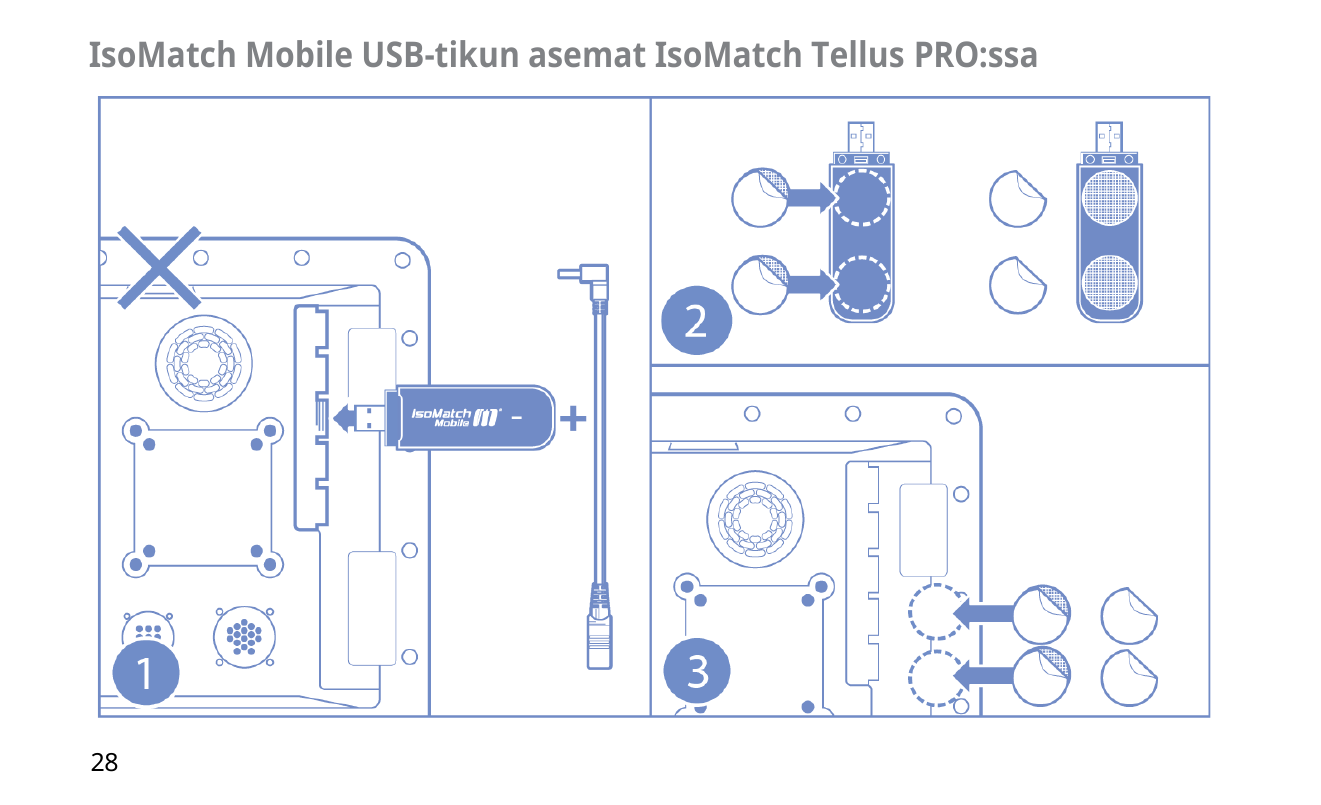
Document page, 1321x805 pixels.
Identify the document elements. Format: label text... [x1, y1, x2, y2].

subtitle IsoMatch Mobile USB-tikun asemat IsoMatch Tellus PRO:ssa [88, 29, 1258, 78]
picture [97, 96, 1211, 718]
